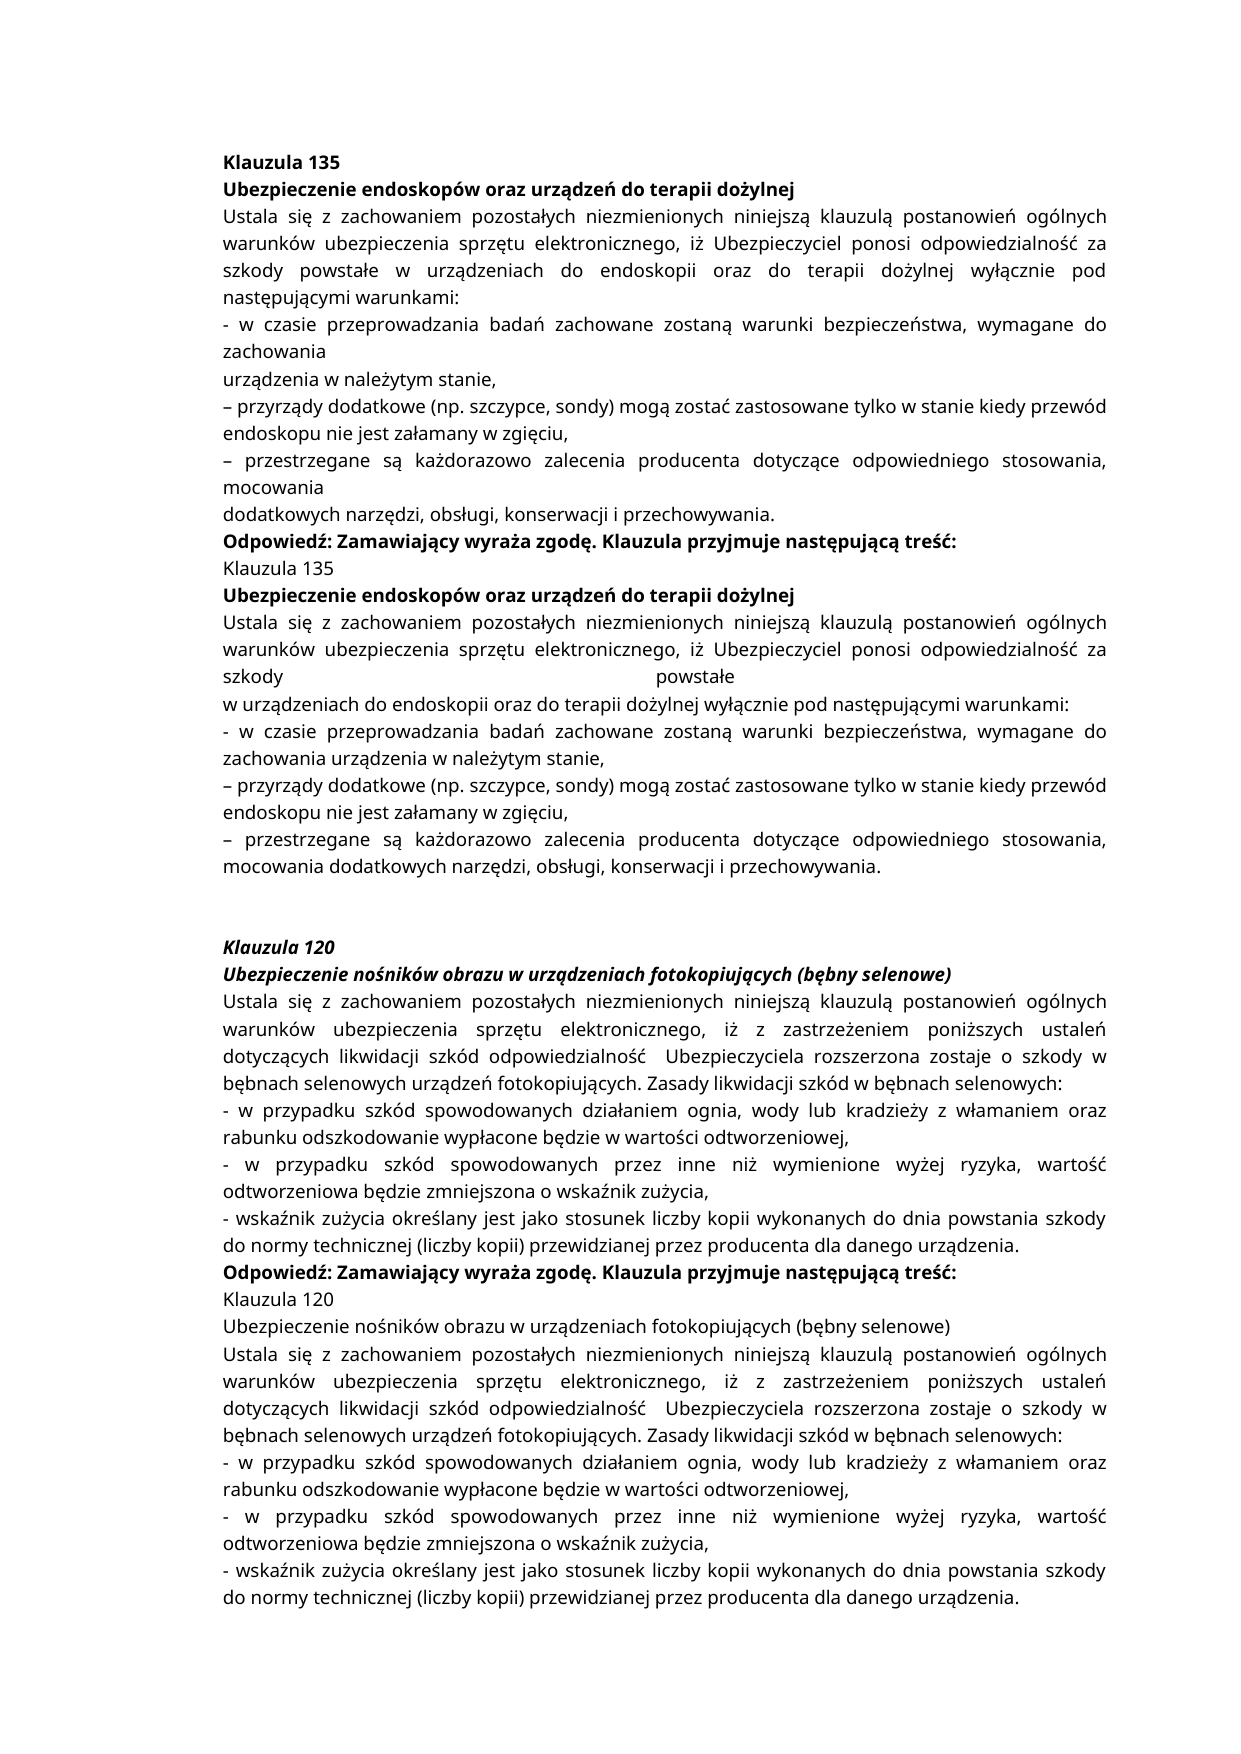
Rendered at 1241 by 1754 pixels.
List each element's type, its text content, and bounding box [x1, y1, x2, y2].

text dodatkowych narzędzi, obsługi, konserwacji i przechowywania. [223, 500, 1107, 527]
text urządzenia w należytym stanie, [223, 364, 1107, 391]
text Odpowiedź: Zamawiający wyraża zgodę. Klauzula przyjmuje następującą treść: [223, 527, 1107, 554]
text Ubezpieczenie nośników obrazu w urządzeniach fotokopiujących (bębny selenowe) [223, 960, 1107, 987]
text - wskaźnik zużycia określany jest jako stosunek liczby kopii wykonanych do dnia powstania szkody do normy technicznej (liczby kopii) przewidzianej przez producenta dla danego urządzenia. [223, 1556, 1107, 1610]
text – przestrzegane są każdorazowo zalecenia producenta dotyczące odpowiedniego stosowania, mocowania [223, 446, 1107, 500]
text Klauzula 135 [223, 148, 1107, 175]
text Ustala się z zachowaniem pozostałych niezmienionych niniejszą klauzulą postanowień ogólnych warunków ubezpieczenia sprzętu elektronicznego, iż z zastrzeżeniem poniższych ustaleń dotyczących likwidacji szkód odpowiedzialność Ubezpieczyciela rozszerzona zostaje o szkody w bębnach selenowych urządzeń fotokopiujących. Zasady likwidacji szkód w bębnach selenowych: [223, 1339, 1107, 1448]
text Ubezpieczenie nośników obrazu w urządzeniach fotokopiujących (bębny selenowe) [223, 1312, 1107, 1339]
text - w czasie przeprowadzania badań zachowane zostaną warunki bezpieczeństwa, wymagane do zachowania [223, 310, 1107, 364]
text - w czasie przeprowadzania badań zachowane zostaną warunki bezpieczeństwa, wymagane do zachowania urządzenia w należytym stanie, [223, 716, 1107, 771]
text Klauzula 120 [223, 1285, 1107, 1312]
text Klauzula 135 [223, 554, 1107, 581]
text Ubezpieczenie endoskopów oraz urządzeń do terapii dożylnej [223, 581, 1107, 608]
text - w przypadku szkód spowodowanych przez inne niż wymienione wyżej ryzyka, wartość odtworzeniowa będzie zmniejszona o wskaźnik zużycia, [223, 1150, 1107, 1204]
text Ustala się z zachowaniem pozostałych niezmienionych niniejszą klauzulą postanowień ogólnych warunków ubezpieczenia sprzętu elektronicznego, iż z zastrzeżeniem poniższych ustaleń dotyczących likwidacji szkód odpowiedzialność Ubezpieczyciela rozszerzona zostaje o szkody w bębnach selenowych urządzeń fotokopiujących. Zasady likwidacji szkód w bębnach selenowych: [223, 987, 1107, 1096]
text – przestrzegane są każdorazowo zalecenia producenta dotyczące odpowiedniego stosowania, mocowania dodatkowych narzędzi, obsługi, konserwacji i przechowywania. [223, 825, 1107, 879]
text - w przypadku szkód spowodowanych przez inne niż wymienione wyżej ryzyka, wartość odtworzeniowa będzie zmniejszona o wskaźnik zużycia, [223, 1502, 1107, 1556]
text – przyrządy dodatkowe (np. szczypce, sondy) mogą zostać zastosowane tylko w stanie kiedy przewód endoskopu nie jest załamany w zgięciu, [223, 391, 1107, 446]
text Klauzula 120 [223, 933, 1107, 960]
text - w przypadku szkód spowodowanych działaniem ognia, wody lub kradzieży z włamaniem oraz rabunku odszkodowanie wypłacone będzie w wartości odtworzeniowej, [223, 1448, 1107, 1502]
text Ustala się z zachowaniem pozostałych niezmienionych niniejszą klauzulą postanowień ogólnych warunków ubezpieczenia sprzętu elektronicznego, iż Ubezpieczyciel ponosi odpowiedzialność za szkody powstałe w urządzeniach do endoskopii oraz do terapii dożylnej wyłącznie pod następującymi warunkami: [223, 202, 1107, 310]
text - w przypadku szkód spowodowanych działaniem ognia, wody lub kradzieży z włamaniem oraz rabunku odszkodowanie wypłacone będzie w wartości odtworzeniowej, [223, 1096, 1107, 1150]
text - wskaźnik zużycia określany jest jako stosunek liczby kopii wykonanych do dnia powstania szkody do normy technicznej (liczby kopii) przewidzianej przez producenta dla danego urządzenia. [223, 1204, 1107, 1258]
text Ustala się z zachowaniem pozostałych niezmienionych niniejszą klauzulą postanowień ogólnych warunków ubezpieczenia sprzętu elektronicznego, iż Ubezpieczyciel ponosi odpowiedzialność za szkody powstałe w urządzeniach do endoskopii oraz do terapii dożylnej wyłącznie pod następującymi warunkami: [223, 608, 1107, 716]
text Odpowiedź: Zamawiający wyraża zgodę. Klauzula przyjmuje następującą treść: [223, 1258, 1107, 1285]
text – przyrządy dodatkowe (np. szczypce, sondy) mogą zostać zastosowane tylko w stanie kiedy przewód endoskopu nie jest załamany w zgięciu, [223, 771, 1107, 825]
text Ubezpieczenie endoskopów oraz urządzeń do terapii dożylnej [223, 175, 1107, 202]
